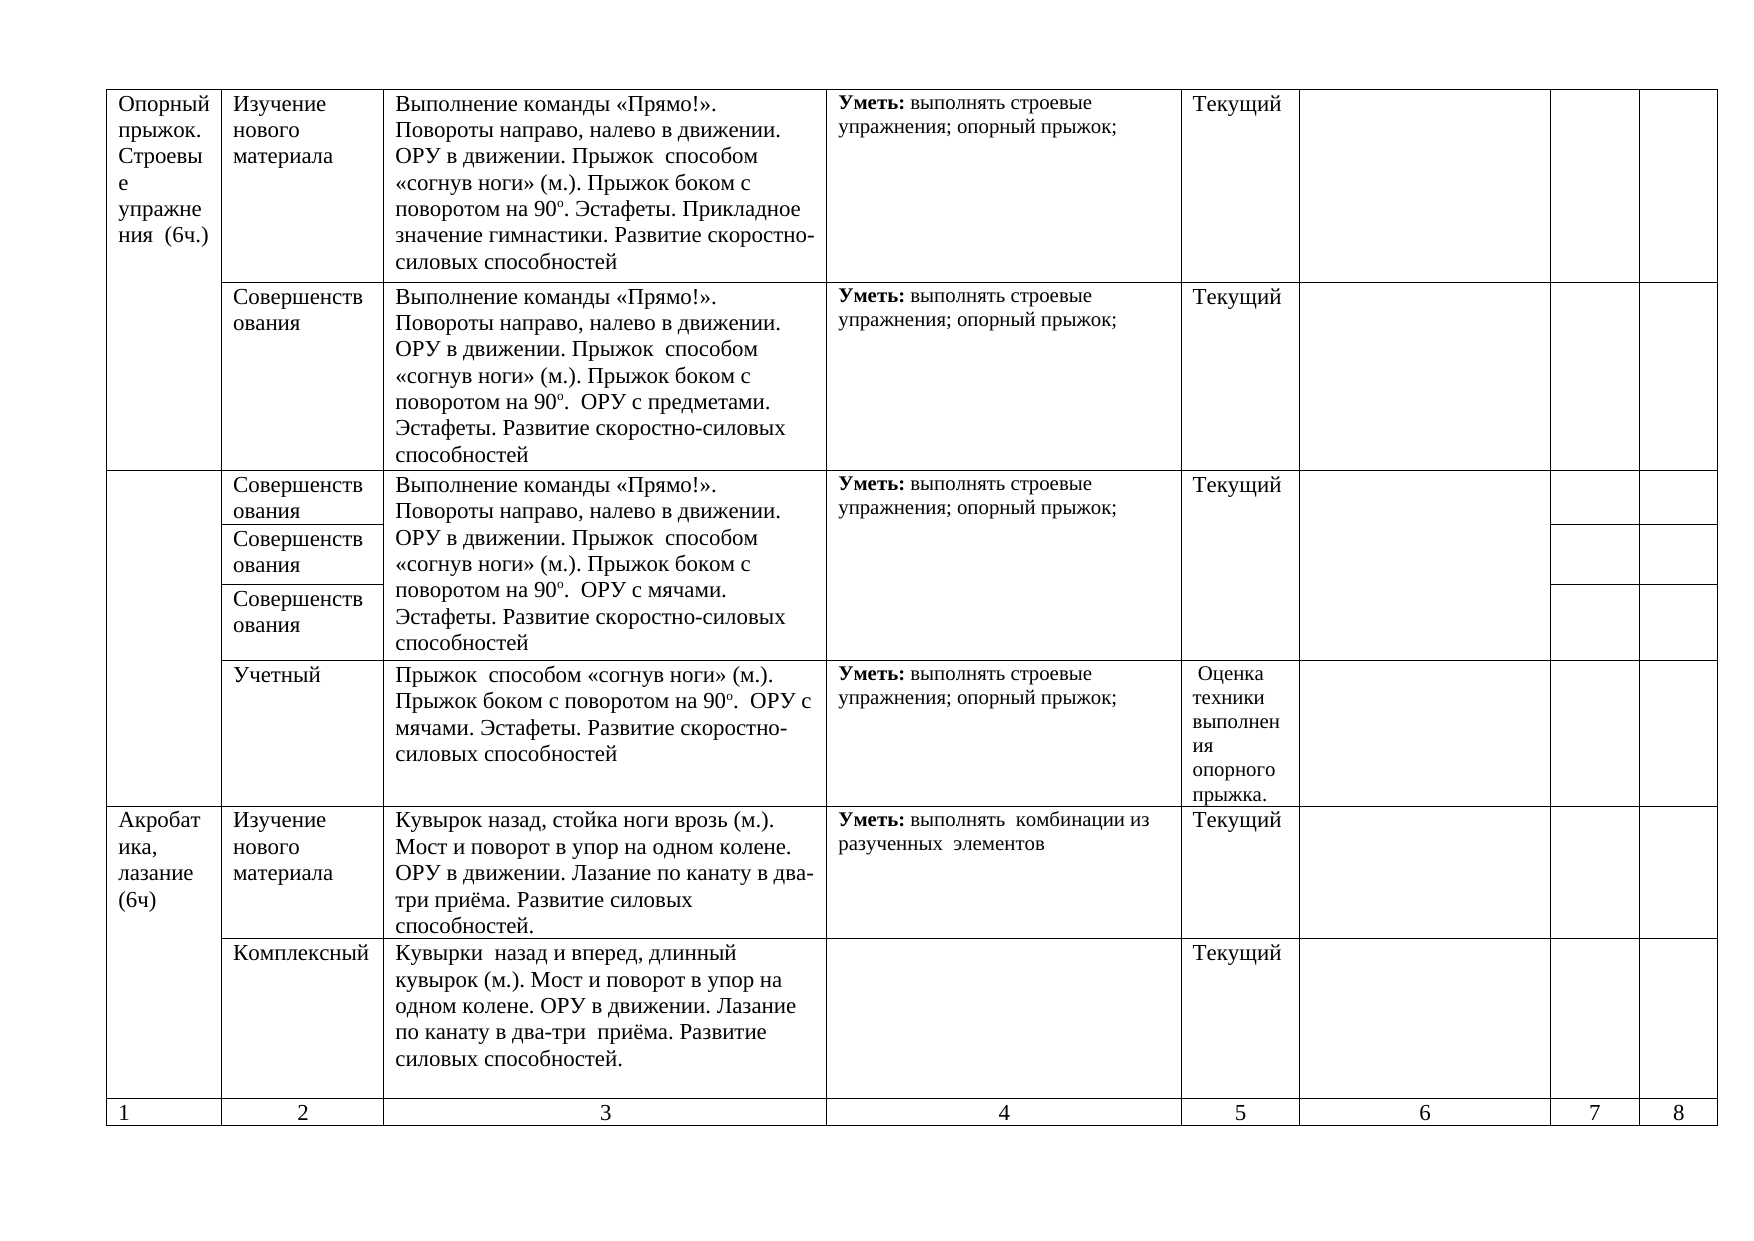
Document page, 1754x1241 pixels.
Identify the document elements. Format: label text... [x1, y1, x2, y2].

table_cell Уметь: выполнять строевые упражнения; опорный прыжок; [827, 661, 1181, 806]
table_cell Уметь: выполнять строевые упражнения; опорный прыжок; [827, 471, 1181, 660]
table_cell Совершенствования [222, 471, 383, 524]
table_cell [1640, 939, 1717, 1097]
table_cell Выполнение команды «Прямо!». Повороты направо, налево в движении. ОРУ в движении. Прыжок способом «согнув ноги» (м.). Прыжок боком с поворотом на 90о. Эстафеты. Прикладное значение гимнастики. Развитие скоростно-силовых способностей [384, 90, 826, 282]
table_cell Прыжок способом «согнув ноги» (м.). Прыжок боком с поворотом на 90о. ОРУ с мячами. Эстафеты. Развитие скоростно-силовых способностей [384, 661, 826, 806]
table_cell [1300, 90, 1550, 282]
table_cell [1551, 525, 1639, 584]
table_cell Текущий [1182, 807, 1299, 938]
table_cell Совершенствования [222, 525, 383, 584]
table_cell Совершенствования [222, 585, 383, 660]
table_cell [1640, 90, 1717, 282]
table_cell Уметь: выполнять строевые упражнения; опорный прыжок; [827, 283, 1181, 470]
table_cell Выполнение команды «Прямо!». Повороты направо, налево в движении. ОРУ в движении. Прыжок способом «согнув ноги» (м.). Прыжок боком с поворотом на 90о. ОРУ с мячами. Эстафеты. Развитие скоростно-силовых способностей [384, 471, 826, 660]
table_cell Оценка техники выполнения опорного прыжка. [1182, 661, 1299, 806]
table_cell Кувырок назад, стойка ноги врозь (м.). Мост и поворот в упор на одном колене. ОРУ в движении. Лазание по канату в два-три приёма. Развитие силовых способностей. [384, 807, 826, 938]
table_cell Акробатика, лазание (6ч) [107, 807, 221, 1097]
table_cell [1640, 471, 1717, 524]
table_cell [1640, 283, 1717, 470]
table_cell Изучение нового материала [222, 90, 383, 282]
table_cell Текущий [1182, 471, 1299, 660]
table_cell [1300, 283, 1550, 470]
table_cell [1551, 90, 1639, 282]
table_cell [1551, 939, 1639, 1097]
table_cell 2 [222, 1099, 383, 1125]
table_cell [827, 939, 1181, 1097]
table_cell Комплексный [222, 939, 383, 1097]
table_cell 1 [107, 1099, 221, 1125]
table_cell Текущий [1182, 939, 1299, 1097]
table_cell Выполнение команды «Прямо!». Повороты направо, налево в движении. ОРУ в движении. Прыжок способом «согнув ноги» (м.). Прыжок боком с поворотом на 90о. ОРУ с предметами. Эстафеты. Развитие скоростно-силовых способностей [384, 283, 826, 470]
table_cell 8 [1640, 1099, 1717, 1125]
table_cell [1551, 807, 1639, 938]
table_cell Учетный [222, 661, 383, 806]
table_cell [1551, 471, 1639, 524]
table_cell [1640, 661, 1717, 806]
table_cell [1551, 283, 1639, 470]
table_cell Кувырки назад и вперед, длинный кувырок (м.). Мост и поворот в упор на одном колене. ОРУ в движении. Лазание по канату в два-три приёма. Развитие силовых способностей. [384, 939, 826, 1097]
table_cell 3 [384, 1099, 826, 1125]
table_cell Уметь: выполнять комбинации из разученных элементов [827, 807, 1181, 938]
table_cell Уметь: выполнять строевые упражнения; опорный прыжок; [827, 90, 1181, 282]
table_cell Совершенствования [222, 283, 383, 470]
table_cell 4 [827, 1099, 1181, 1125]
table_cell [1640, 807, 1717, 938]
table_cell 6 [1300, 1099, 1550, 1125]
table_cell Изучение нового материала [222, 807, 383, 938]
table_cell [1640, 525, 1717, 584]
table_cell Опорный прыжок. Строевые упражнения (6ч.) [107, 90, 221, 470]
table_cell 5 [1182, 1099, 1299, 1125]
table_cell [1300, 661, 1550, 806]
table_cell 7 [1551, 1099, 1639, 1125]
table_cell [1300, 807, 1550, 938]
table_cell Текущий [1182, 90, 1299, 282]
table_cell [107, 471, 221, 806]
table_cell [1551, 661, 1639, 806]
table_cell [1640, 585, 1717, 660]
table_cell [1300, 939, 1550, 1097]
table_cell Текущий [1182, 283, 1299, 470]
table_cell [1551, 585, 1639, 660]
table_cell [1300, 471, 1550, 660]
